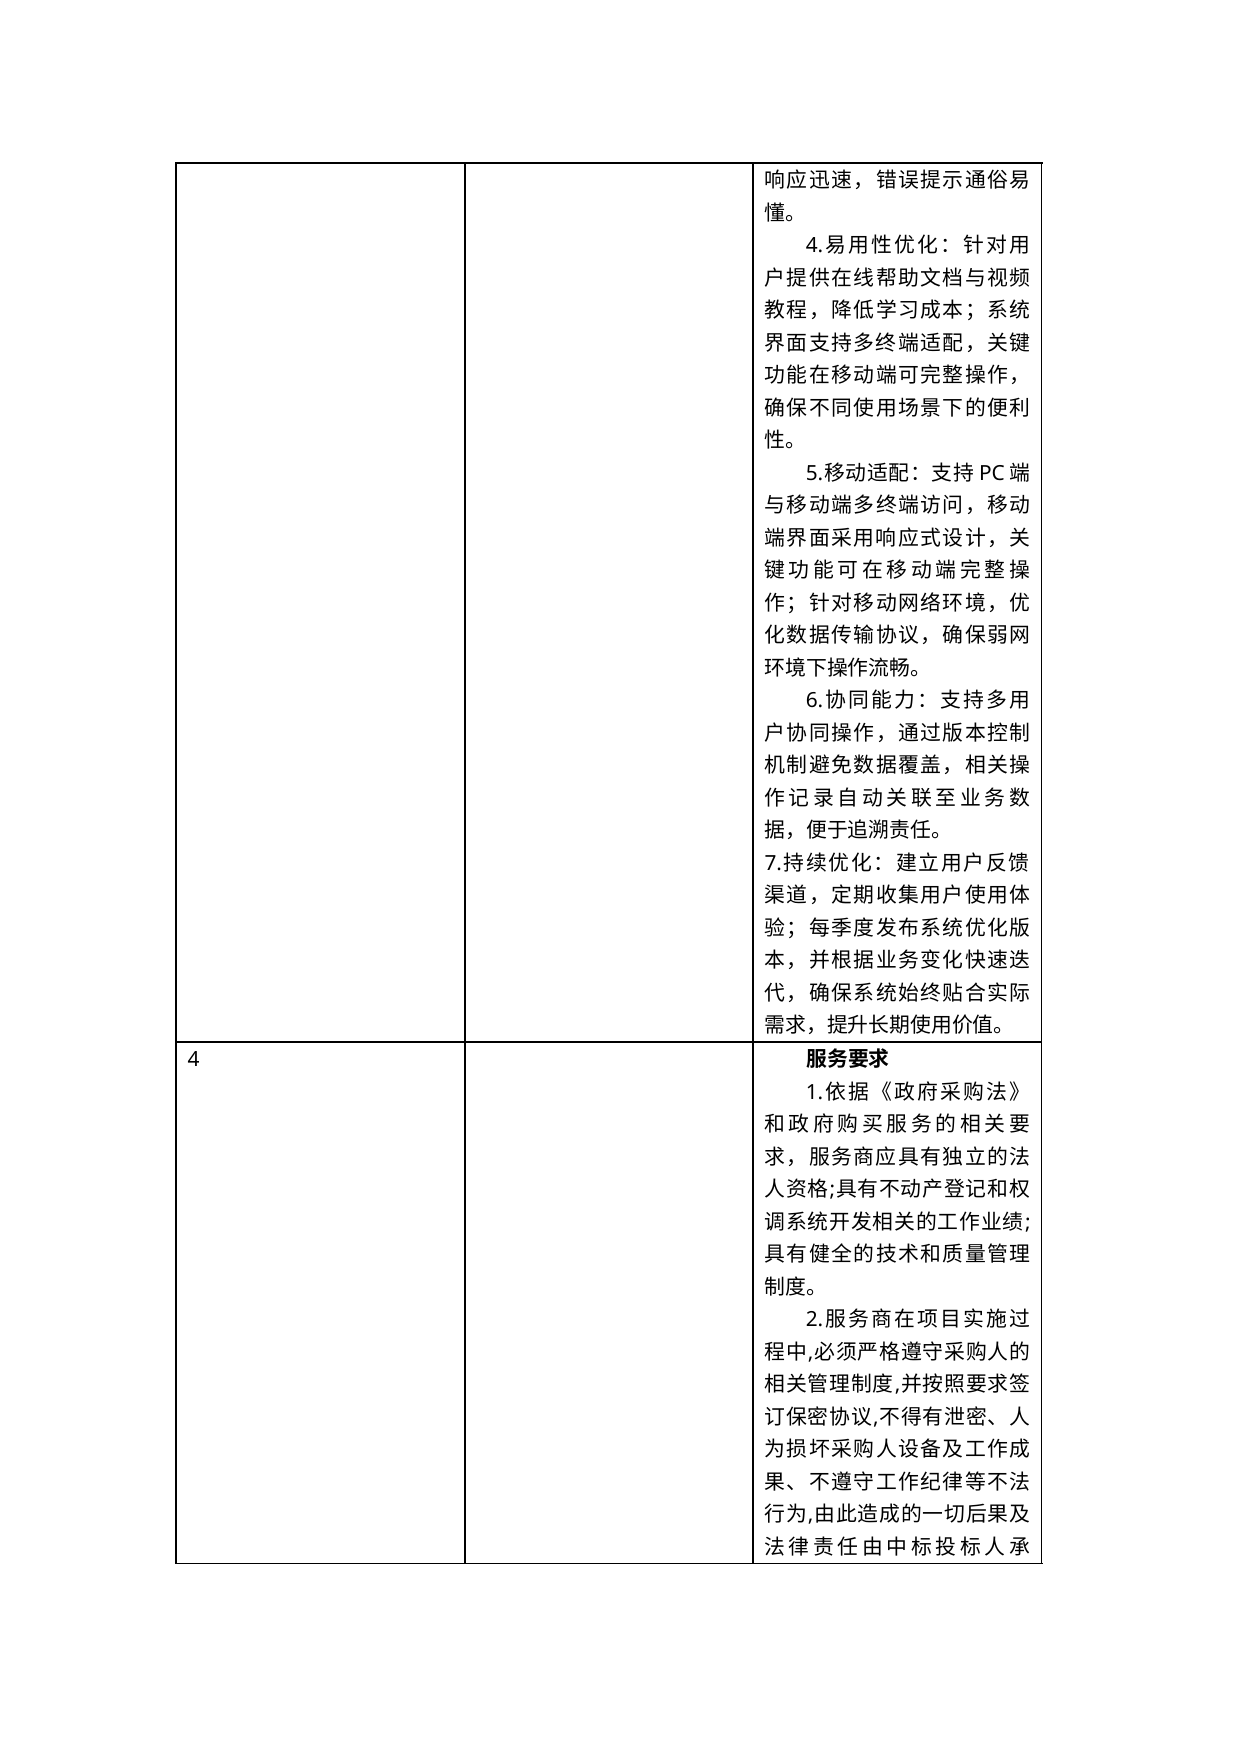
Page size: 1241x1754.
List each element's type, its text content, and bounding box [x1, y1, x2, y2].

table_cell 4 [177, 1043, 464, 1563]
table_cell [466, 164, 752, 1041]
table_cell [754, 1043, 1041, 1563]
table_cell 3 [177, 164, 464, 1041]
table_cell [466, 1043, 752, 1563]
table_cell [754, 164, 1041, 1041]
